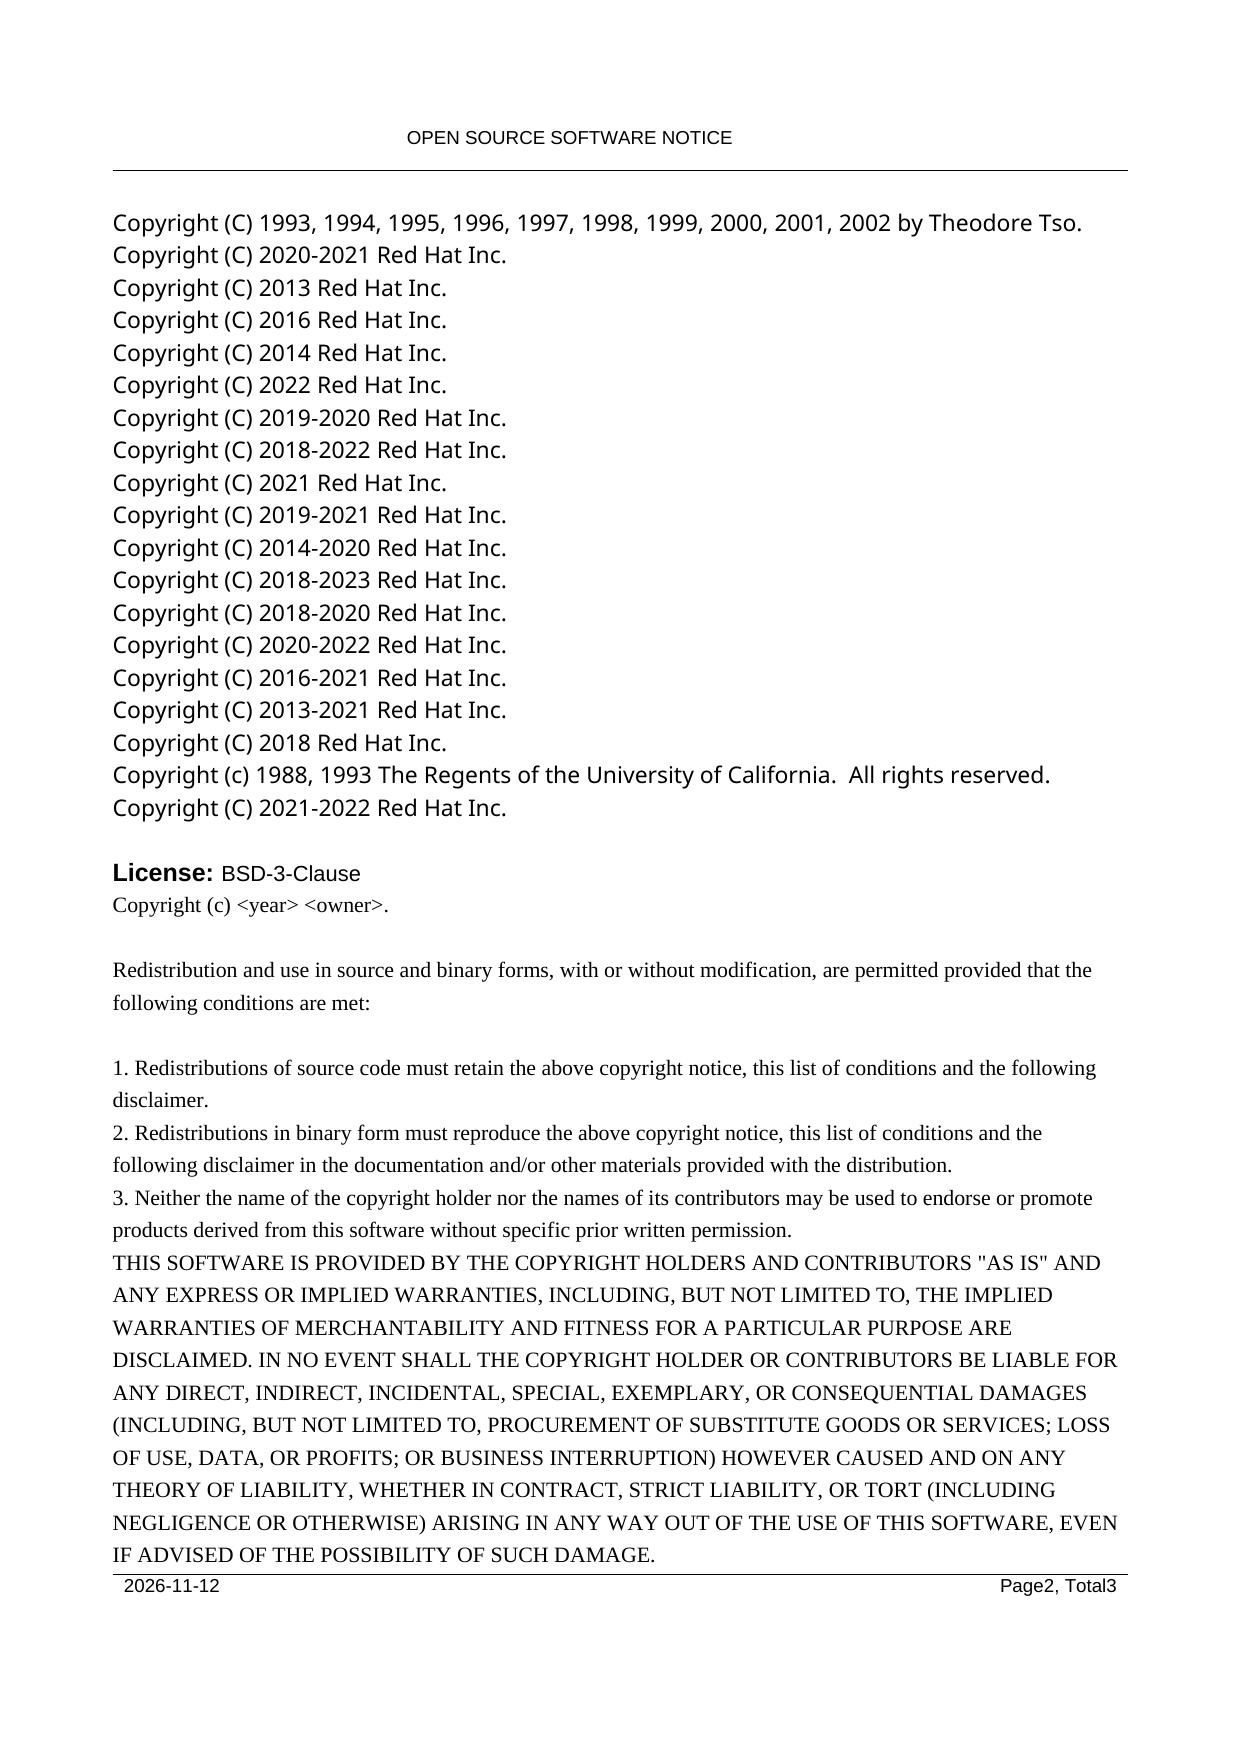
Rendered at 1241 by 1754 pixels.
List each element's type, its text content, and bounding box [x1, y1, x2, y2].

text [112, 889, 1128, 1571]
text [112, 206, 1128, 856]
text License: BSD-3-Clause [112, 856, 1128, 889]
